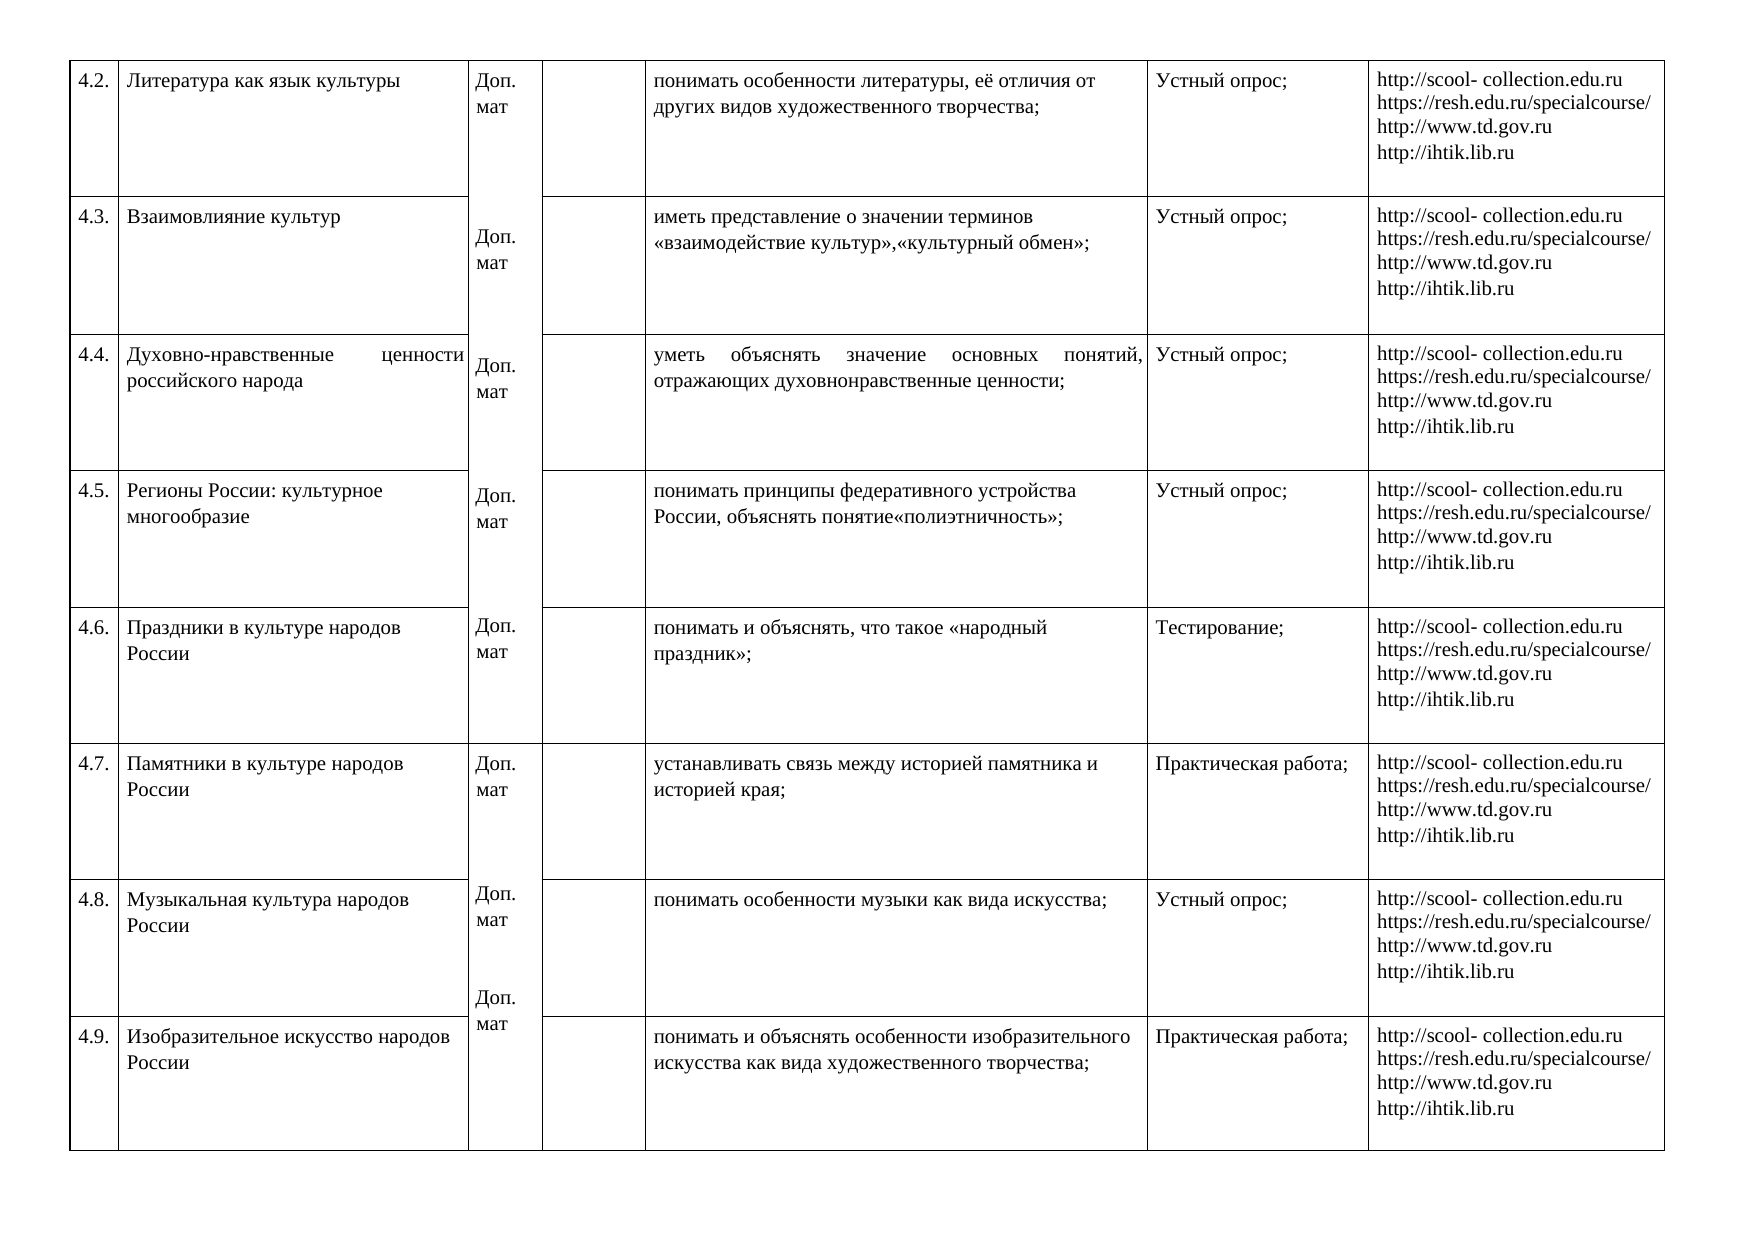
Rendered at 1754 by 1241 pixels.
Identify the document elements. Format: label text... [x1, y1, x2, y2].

table_cell 4.4. [71, 335, 118, 470]
table_cell Устный опрос; [1148, 880, 1368, 1016]
table_cell 4.7. [71, 744, 118, 879]
table_cell 4.6. [71, 608, 118, 743]
table_cell понимать особенности музыки как вида искусства; [646, 880, 1147, 1016]
table_header Доп. мат Доп. мат Доп. мат Доп. мат Доп. мат [469, 61, 542, 743]
table_cell Памятники в культуре народов России [119, 744, 468, 879]
table_cell 4.9. [71, 1017, 118, 1150]
table_cell http://scool- collection.edu.ru https://resh.edu.ru/specialcourse/ http://www.td.gov.ru http://ihtik.lib.ru [1369, 744, 1664, 879]
table_cell понимать принципы федеративного устройства России, объяснять понятие«полиэтничность»; [646, 471, 1147, 607]
table_cell http://scool- collection.edu.ru https://resh.edu.ru/specialcourse/ http://www.td.gov.ru http://ihtik.lib.ru [1369, 197, 1664, 334]
table_cell Праздники в культуре народов России [119, 608, 468, 743]
table_cell http://scool- collection.edu.ru https://resh.edu.ru/specialcourse/ http://www.td.gov.ru http://ihtik.lib.ru [1369, 335, 1664, 470]
table_cell уметь объяснять значение основных понятий, отражающих духовнонравственные ценности; [646, 335, 1147, 470]
table_cell Музыкальная культура народов России [119, 880, 468, 1016]
table_cell Взаимовлияние культур [119, 197, 468, 334]
table_header Литература как язык культуры [119, 61, 468, 196]
table_header понимать особенности литературы, её отличия от других видов художественного творчества; [646, 61, 1147, 196]
table_cell 4.5. [71, 471, 118, 607]
table_cell Практическая работа; [1148, 1017, 1368, 1150]
table_cell иметь представление о значении терминов «взаимодействие культур»,«культурный обмен»; [646, 197, 1147, 334]
table_header http://scool- collection.edu.ru https://resh.edu.ru/specialcourse/ http://www.td.gov.ru http://ihtik.lib.ru [1369, 61, 1664, 196]
table_cell понимать и объяснять, что такое «народный праздник»; [646, 608, 1147, 743]
table_cell Устный опрос; [1148, 197, 1368, 334]
table_cell Доп. мат Доп. мат Доп. мат [469, 744, 542, 1150]
table_cell Тестирование; [1148, 608, 1368, 743]
table_cell [543, 1017, 645, 1150]
table_cell Устный опрос; [1148, 335, 1368, 470]
table_cell [543, 744, 645, 879]
table_header 4.2. [71, 61, 118, 196]
table_cell Устный опрос; [1148, 471, 1368, 607]
table_cell понимать и объяснять особенности изобразительного искусства как вида художественного творчества; [646, 1017, 1147, 1150]
table_cell [543, 197, 645, 334]
table_cell Регионы России: культурное многообразие [119, 471, 468, 607]
table_cell устанавливать связь между историей памятника и историей края; [646, 744, 1147, 879]
table_cell http://scool- collection.edu.ru https://resh.edu.ru/specialcourse/ http://www.td.gov.ru http://ihtik.lib.ru [1369, 880, 1664, 1016]
table_cell [543, 335, 645, 470]
table_cell http://scool- collection.edu.ru https://resh.edu.ru/specialcourse/ http://www.td.gov.ru http://ihtik.lib.ru [1369, 608, 1664, 743]
table_cell Практическая работа; [1148, 744, 1368, 879]
table_cell http://scool- collection.edu.ru https://resh.edu.ru/specialcourse/ http://www.td.gov.ru http://ihtik.lib.ru [1369, 1017, 1664, 1150]
table_cell Изобразительное искусство народов России [119, 1017, 468, 1150]
table_header [543, 61, 645, 196]
table_cell [543, 471, 645, 607]
table_header Устный опрос; [1148, 61, 1368, 196]
table_cell 4.8. [71, 880, 118, 1016]
table_cell Духовно-нравственные ценности российского народа [119, 335, 468, 470]
table_cell 4.3. [71, 197, 118, 334]
table_cell [543, 880, 645, 1016]
table_cell http://scool- collection.edu.ru https://resh.edu.ru/specialcourse/ http://www.td.gov.ru http://ihtik.lib.ru [1369, 471, 1664, 607]
table_cell [543, 608, 645, 743]
